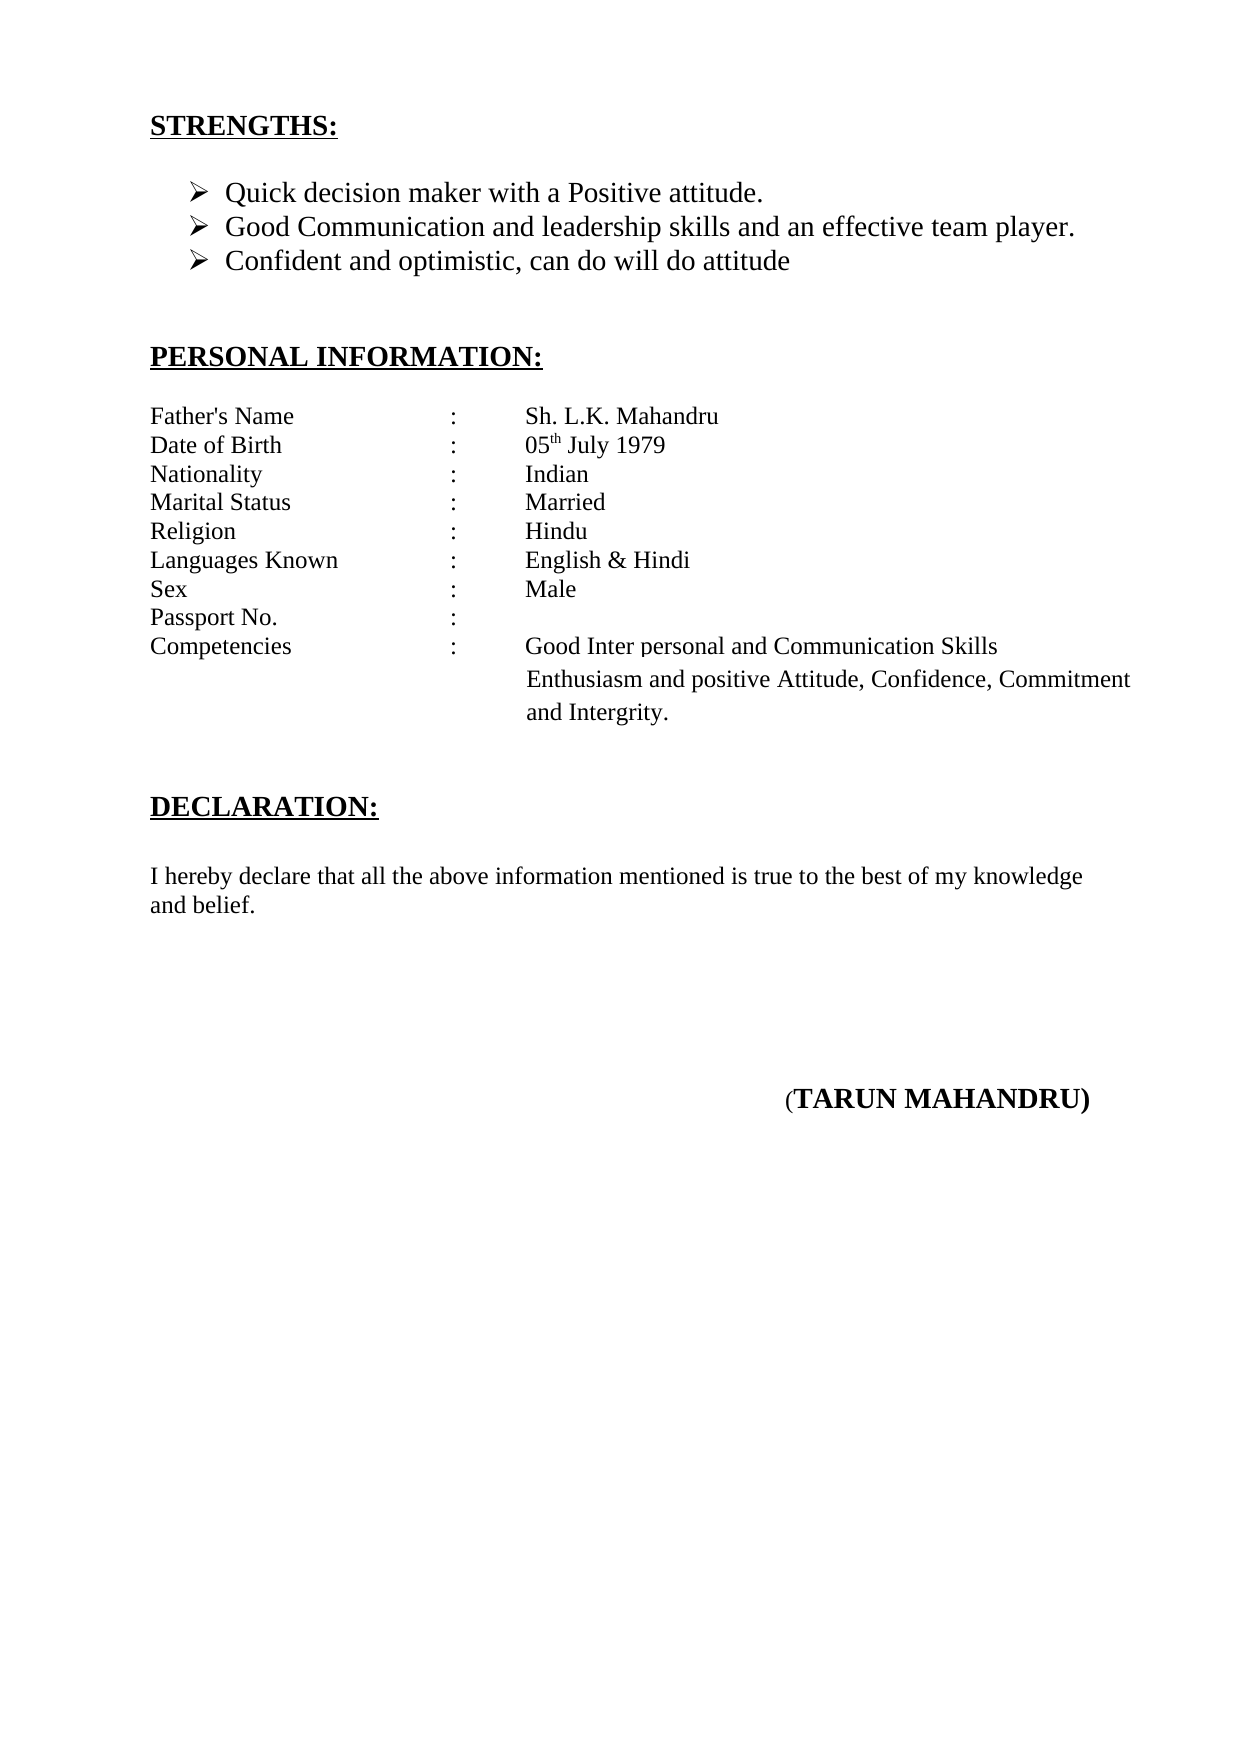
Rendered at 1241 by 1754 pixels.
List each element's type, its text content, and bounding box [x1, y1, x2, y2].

text Nationality : Indian [150, 459, 1090, 487]
text PERSONAL INFORMATION: [150, 339, 1090, 372]
text Date of Birth : 05th July 1979 [150, 430, 1090, 459]
text Father's Name : Sh. L.K. Mahandru [150, 401, 1090, 430]
text Passport No. : [150, 602, 1090, 631]
text DECLARATION: [150, 789, 1090, 823]
list Good Communication and leadership skills and an effective team player. [187, 209, 1090, 243]
text Languages Known : English & Hindi [150, 545, 1090, 574]
text Competencies : Good Inter personal and Communication Skills [150, 631, 1090, 660]
text Marital Status : Married [150, 487, 1090, 516]
text Religion : Hindu [150, 516, 1090, 545]
list Quick decision maker with a Positive attitude. [187, 176, 1090, 209]
text STRENGTHS: [150, 108, 1090, 142]
text Sex : Male [150, 574, 1090, 602]
text I hereby declare that all the above information mentioned is true to the best of my knowledge and belief. [150, 861, 1090, 919]
text (TARUN MAHANDRU) [150, 1082, 1090, 1115]
list Confident and optimistic, can do will do attitude [187, 243, 1090, 277]
